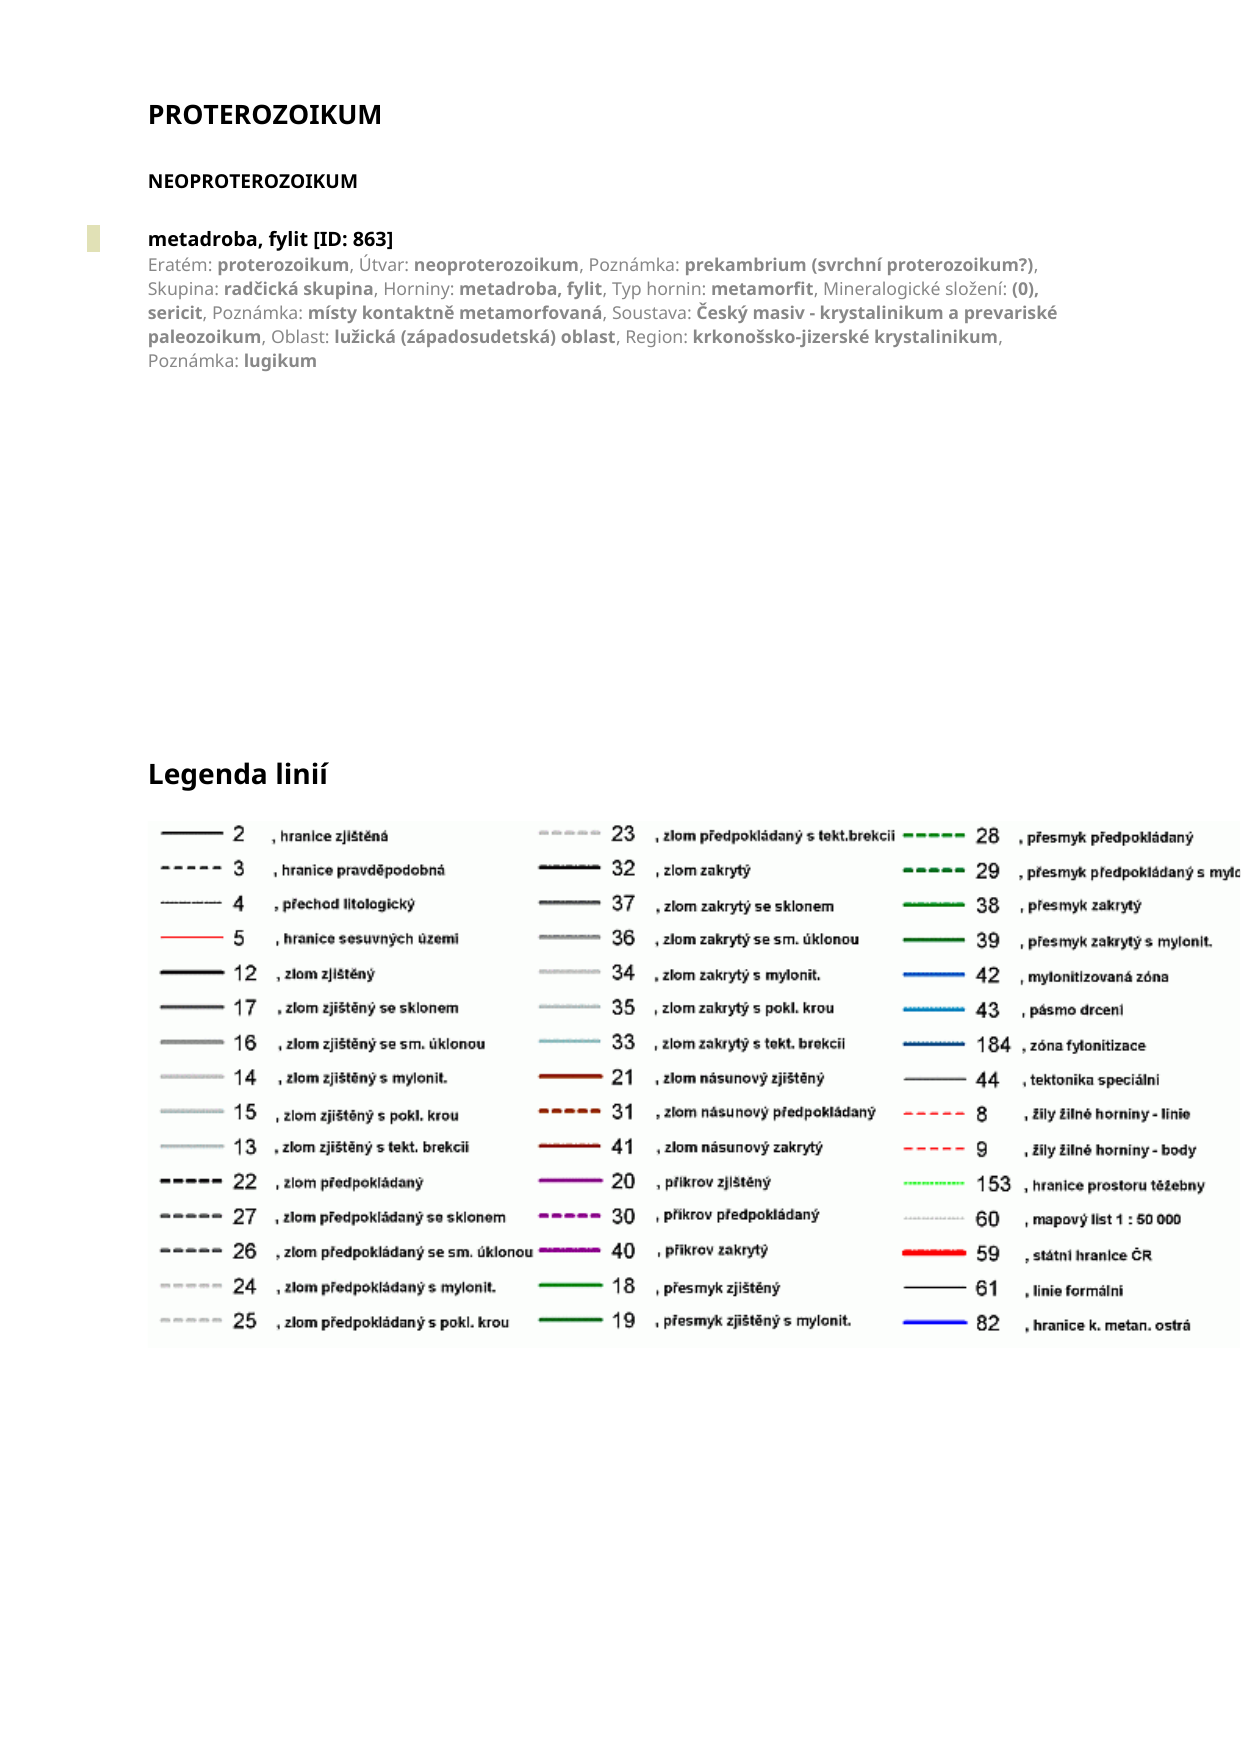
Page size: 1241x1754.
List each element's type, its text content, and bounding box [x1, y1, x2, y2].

text proterozoikum [148, 89, 1093, 134]
text Eratém: proterozoikum, Útvar: neoproterozoikum, Poznámka: prekambrium (svrchní proterozoikum?), Skupina: radčická skupina, Horniny: metadroba, fylit, Typ hornin: metamorfit, Mineralogické složení: (0), sericit, Poznámka: místy kontaktně metamorfovaná, Soustava: Český masiv - krystalinikum a prevariské paleozoikum, Oblast: lužická (západosudetská) oblast, Region: krkonošsko-jizerské krystalinikum, Poznámka: lugikum [148, 252, 1093, 401]
text metadroba, fylit [ID: 863] [100, 225, 1093, 252]
text Legenda linií [148, 754, 1093, 792]
picture [147, 821, 1241, 1348]
text neoproterozoikum [148, 163, 1093, 196]
